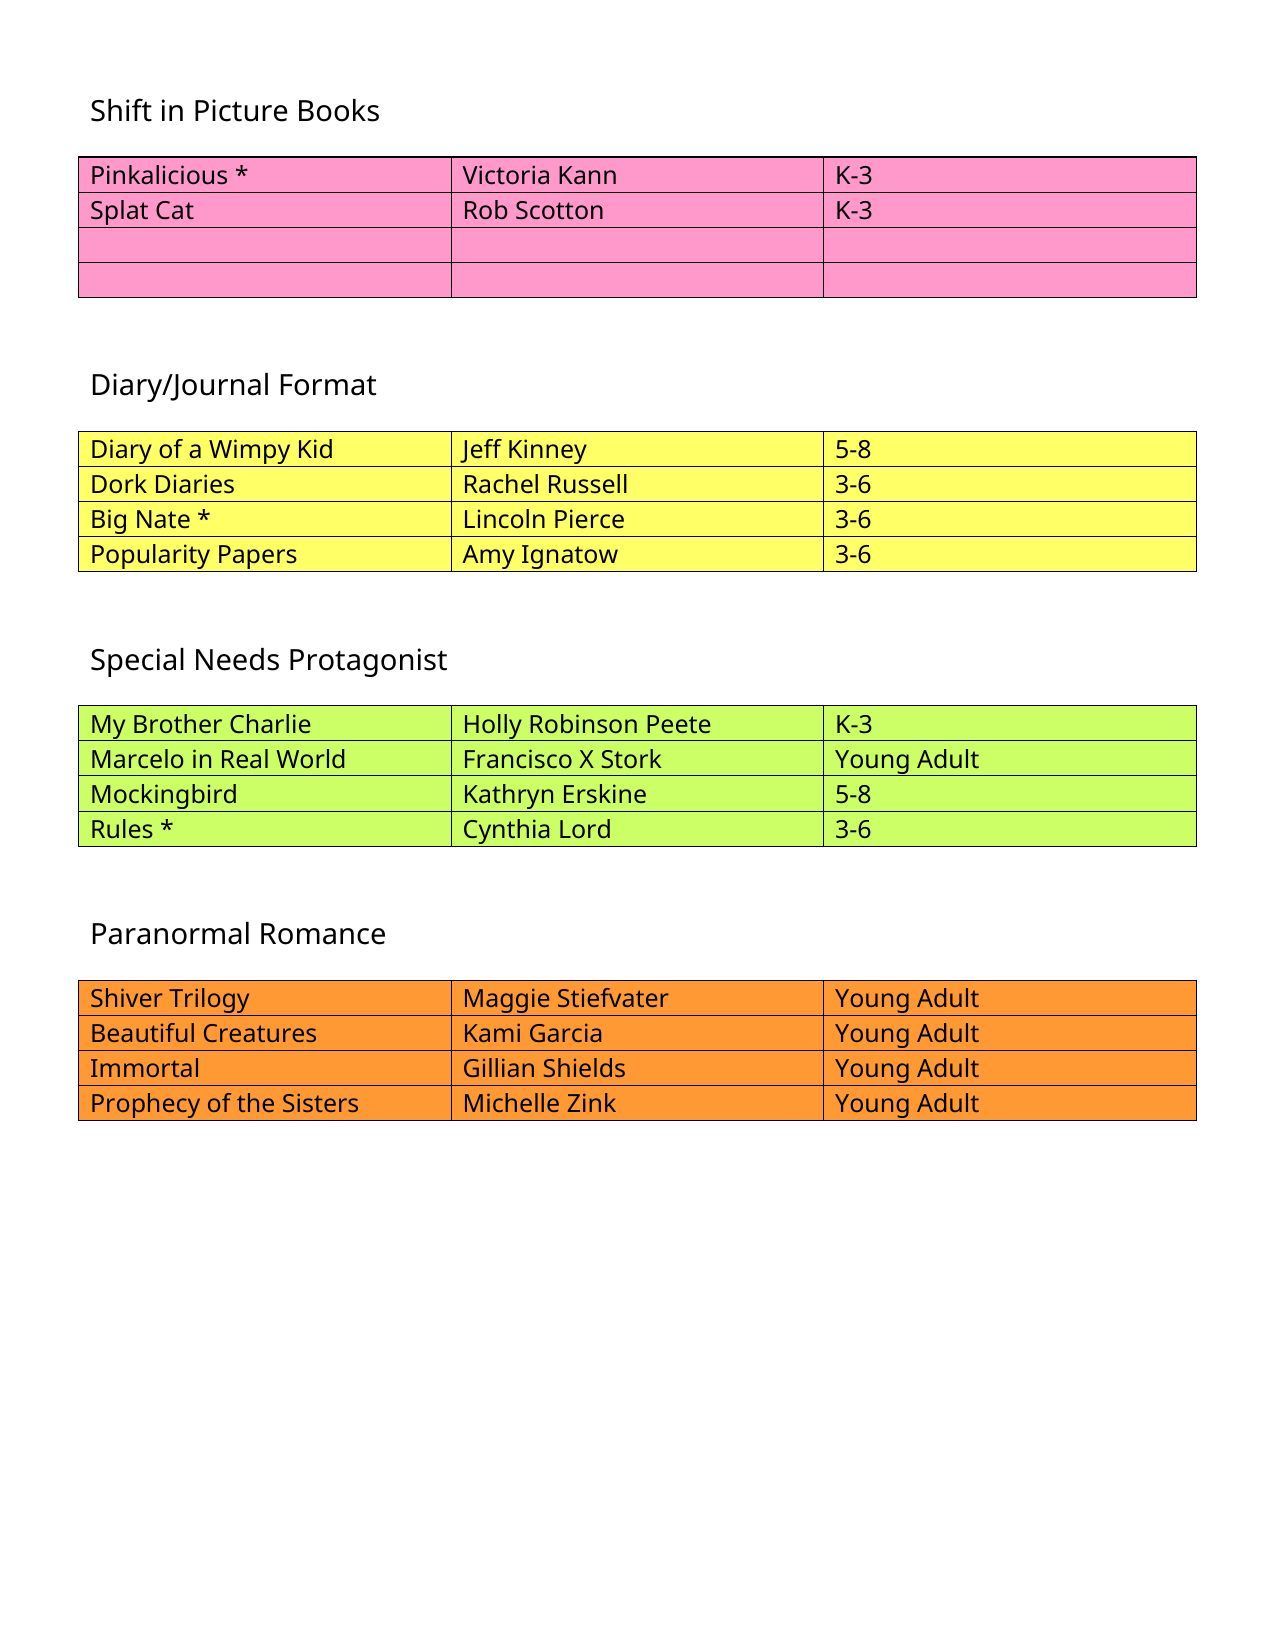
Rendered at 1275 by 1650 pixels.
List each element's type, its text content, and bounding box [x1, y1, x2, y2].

table_cell 3-6 [824, 502, 1196, 536]
table_header K-3 [824, 158, 1196, 192]
table_header Maggie Stiefvater [452, 981, 823, 1015]
table_cell Prophecy of the Sisters [79, 1086, 451, 1120]
text Paranormal Romance [90, 913, 1185, 953]
table_cell Dork Diaries [79, 467, 451, 501]
table_cell Young Adult [824, 1086, 1196, 1120]
table_cell K-3 [824, 193, 1196, 227]
table_cell Big Nate * [79, 502, 451, 536]
table_header Diary of a Wimpy Kid [79, 432, 451, 466]
table_header K-3 [824, 706, 1196, 740]
table_cell Mockingbird [79, 776, 451, 811]
table_cell Marcelo in Real World [79, 741, 451, 775]
table_cell [824, 228, 1196, 262]
table_cell Gillian Shields [452, 1051, 823, 1085]
table_header Young Adult [824, 981, 1196, 1015]
table_cell Cynthia Lord [452, 812, 823, 846]
table_cell Michelle Zink [452, 1086, 823, 1120]
table_cell Kami Garcia [452, 1016, 823, 1050]
table_header Pinkalicious * [79, 158, 451, 192]
table_header 5-8 [824, 432, 1196, 466]
table_cell [824, 263, 1196, 297]
table_cell Rob Scotton [452, 193, 823, 227]
table_cell Splat Cat [79, 193, 451, 227]
table_cell 5-8 [824, 776, 1196, 811]
table_cell Young Adult [824, 1051, 1196, 1085]
table_cell 3-6 [824, 812, 1196, 846]
table_cell [79, 228, 451, 262]
table_cell Amy Ignatow [452, 537, 823, 571]
table_header Shiver Trilogy [79, 981, 451, 1015]
text Shift in Picture Books [90, 90, 1185, 130]
table_header Victoria Kann [452, 158, 823, 192]
table_cell 3-6 [824, 467, 1196, 501]
table_header Holly Robinson Peete [452, 706, 823, 740]
text Special Needs Protagonist [90, 639, 1185, 678]
table_cell Rachel Russell [452, 467, 823, 501]
table_header My Brother Charlie [79, 706, 451, 740]
table_cell Beautiful Creatures [79, 1016, 451, 1050]
table_cell Immortal [79, 1051, 451, 1085]
table_cell Popularity Papers [79, 537, 451, 571]
table_cell 3-6 [824, 537, 1196, 571]
table_header Jeff Kinney [452, 432, 823, 466]
table_cell Lincoln Pierce [452, 502, 823, 536]
table_cell Kathryn Erskine [452, 776, 823, 811]
table_cell [452, 228, 823, 262]
table_cell Young Adult [824, 1016, 1196, 1050]
table_cell [452, 263, 823, 297]
table_cell [79, 263, 451, 297]
table_cell Francisco X Stork [452, 741, 823, 775]
table_cell Rules * [79, 812, 451, 846]
table_cell Young Adult [824, 741, 1196, 775]
text Diary/Journal Format [90, 364, 1185, 404]
